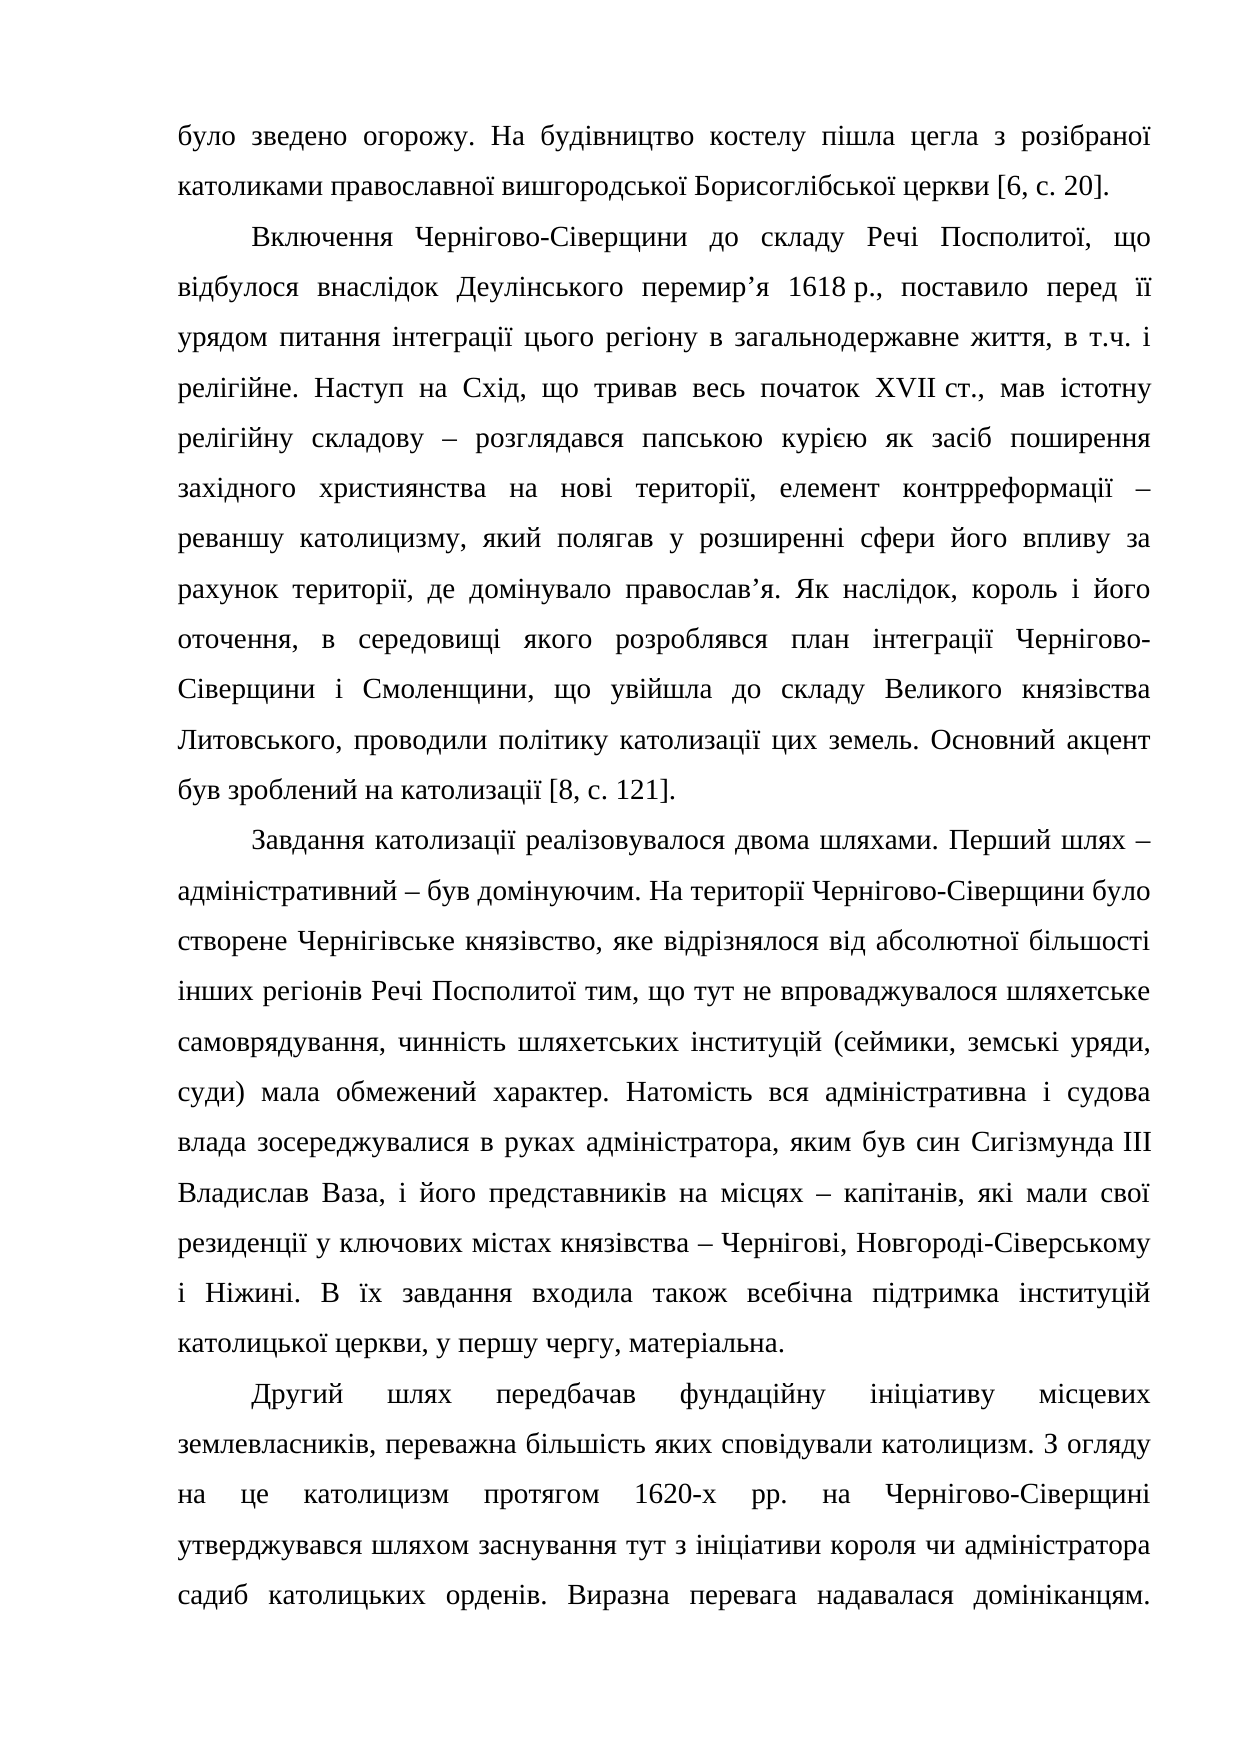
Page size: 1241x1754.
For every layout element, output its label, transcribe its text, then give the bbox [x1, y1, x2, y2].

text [177, 118, 1152, 202]
text Включення Чернігово-Сіверщини до складу Речі Посполитої, що відбулося внаслідок Деулінського перемир’я 1618 р., поставило перед її урядом питання інтеграції цього регіону в загальнодержавне життя, в т.ч. і релігійне. Наступ на Схід, що тривав весь початок XVII ст., мав істотну релігійну складову – розглядався папською курією як засіб поширення західного християнства на нові території, елемент контрреформації – реваншу католицизму, який полягав у розширенні сфери його впливу за рахунок території, де домінувало православ’я. Як наслідок, король і його оточення, в середовищі якого розроблявся план інтеграції Чернігово-Сіверщини і Смоленщини, що увійшла до складу Великого князівства Литовського, проводили політику католизації цих земель. Основний акцент був зроблений на католизації [8, c. 121]. [177, 219, 1152, 806]
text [177, 1376, 1152, 1611]
text Завдання католизації реалізовувалося двома шляхами. Перший шлях – адміністративний – був домінуючим. На території Чернігово-Сіверщини було створене Чернігівське князівство, яке відрізнялося від абсолютної більшості інших регіонів Речі Посполитої тим, що тут не впроваджувалося шляхетське самоврядування, чинність шляхетських інституцій (сеймики, земські уряди, суди) мала обмежений характер. Натомість вся адміністративна і судова влада зосереджувалися в руках адміністратора, яким був син Сигізмунда ІІІ Владислав Ваза, і його представників на місцях – капітанів, які мали свої резиденції у ключових містах князівства – Чернігові, Новгороді-Сіверському і Ніжині. В їх завдання входила також всебічна підтримка інституцій католицької церкви, у першу чергу, матеріальна. [177, 822, 1152, 1359]
